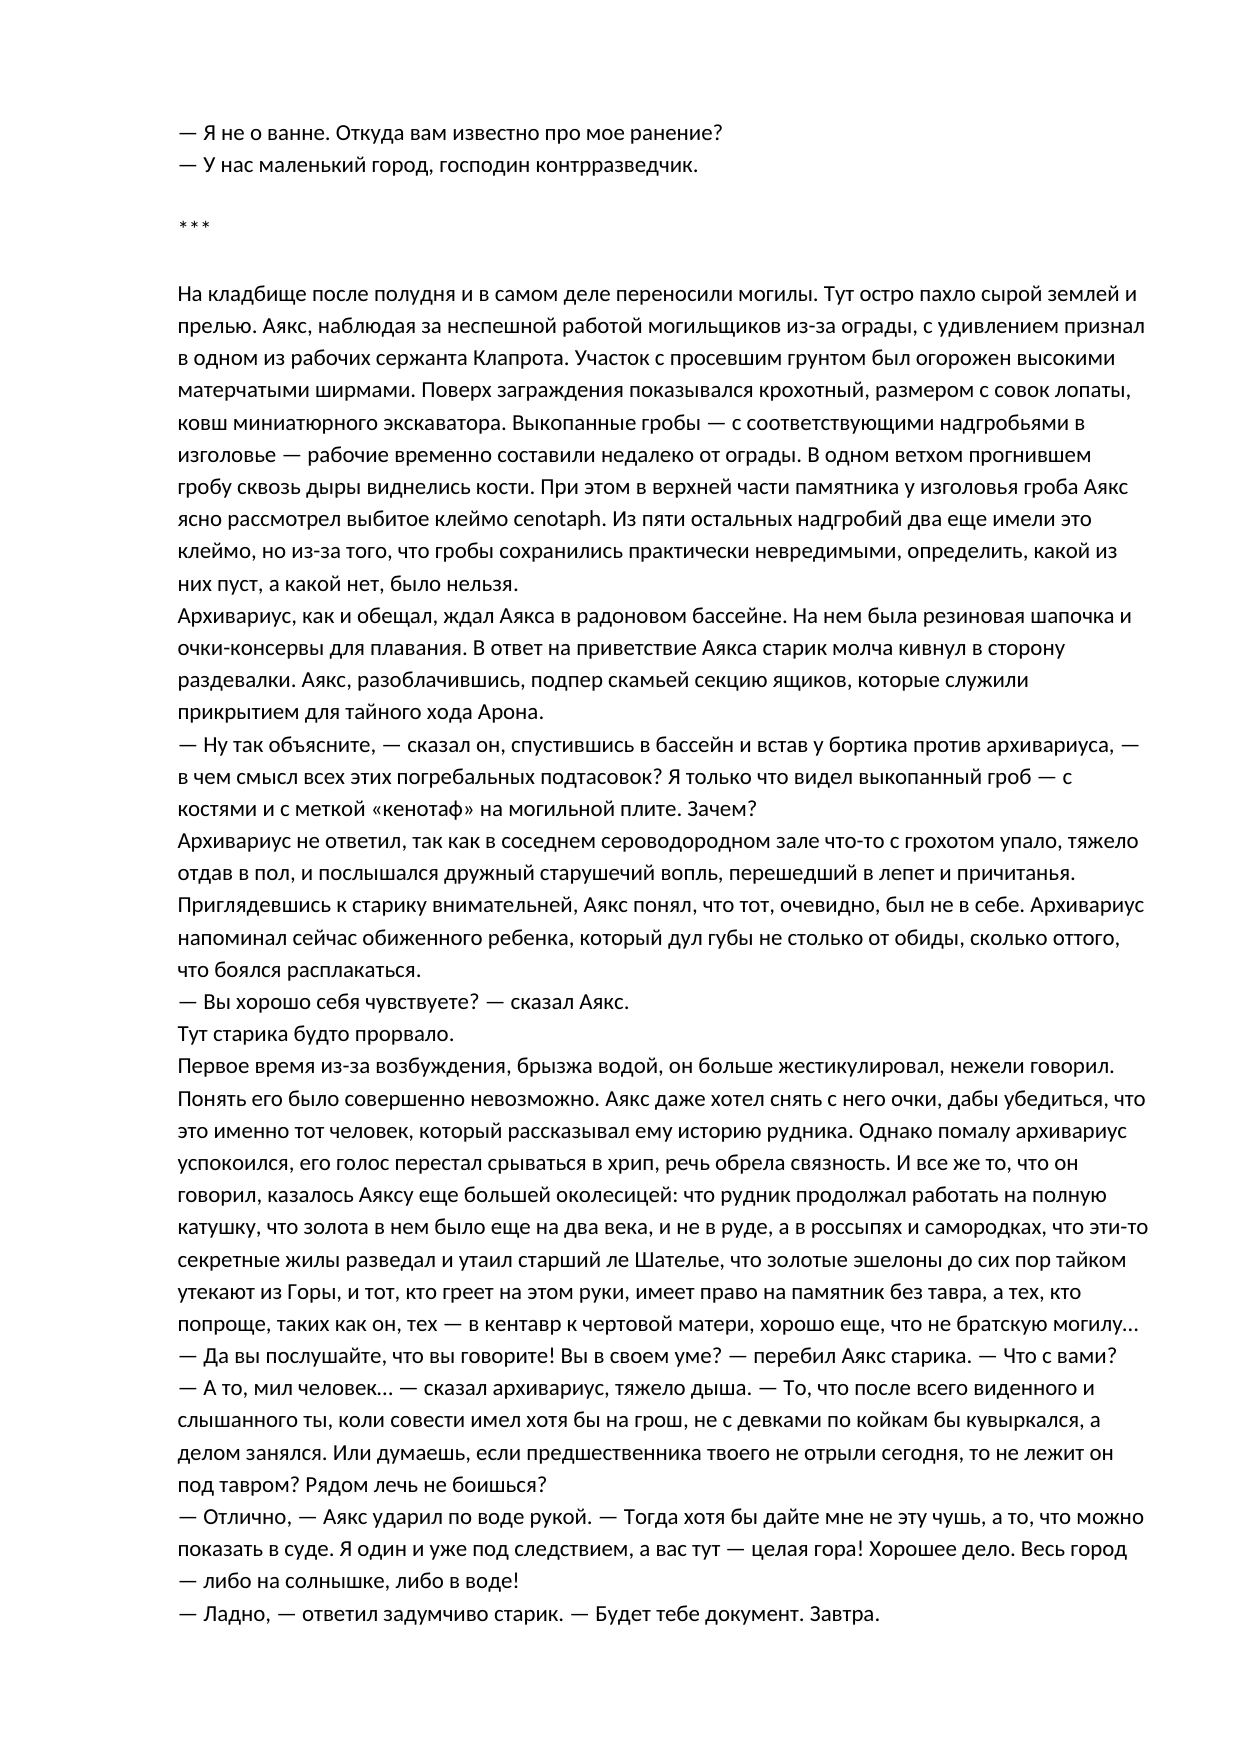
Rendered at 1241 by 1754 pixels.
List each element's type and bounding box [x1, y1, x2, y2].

text [177, 118, 1152, 1627]
